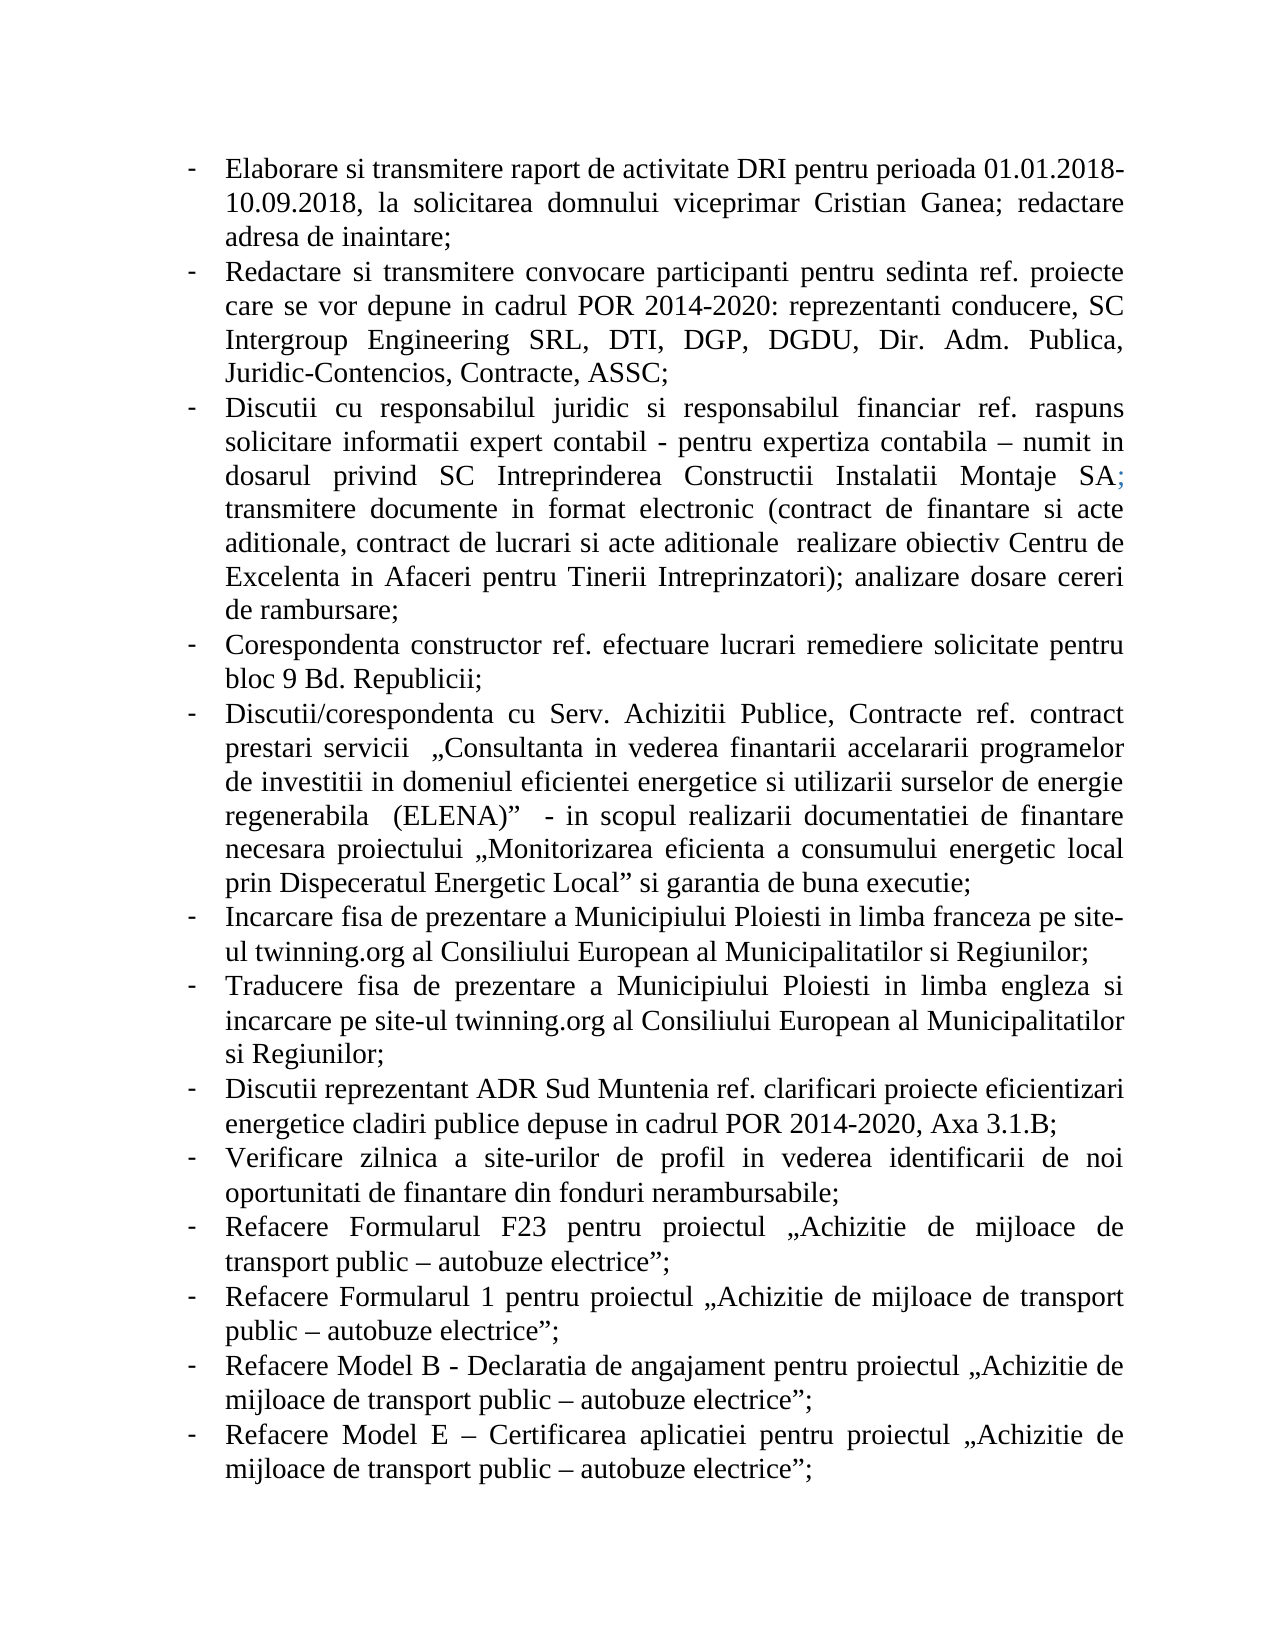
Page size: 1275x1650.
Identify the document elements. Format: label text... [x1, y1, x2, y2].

list Refacere Model B - Declaratia de angajament pentru proiectul „Achizitie de mijloace de transport public – autobuze electrice”; [187, 1347, 1125, 1416]
list Refacere Formularul 1 pentru proiectul „Achizitie de mijloace de transport public – autobuze electrice”; [187, 1278, 1125, 1347]
list Discutii reprezentant ADR Sud Muntenia ref. clarificari proiecte eficientizari energetice cladiri publice depuse in cadrul POR 2014-2020, Axa 3.1.B; [187, 1070, 1125, 1139]
list Incarcare fisa de prezentare a Municipiului Ploiesti in limba franceza pe site-ul twinning.org al Consiliului European al Municipalitatilor si Regiunilor; [187, 898, 1125, 967]
list Traducere fisa de prezentare a Municipiului Ploiesti in limba engleza si incarcare pe site-ul twinning.org al Consiliului European al Municipalitatilor si Regiunilor; [187, 967, 1125, 1070]
list Discutii cu responsabilul juridic si responsabilul financiar ref. raspuns solicitare informatii expert contabil - pentru expertiza contabila – numit in dosarul privind SC Intreprinderea Constructii Instalatii Montaje SA; transmitere documente in format electronic (contract de finantare si acte aditionale, contract de lucrari si acte aditionale realizare obiectiv Centru de Excelenta in Afaceri pentru Tinerii Intreprinzatori); analizare dosare cereri de rambursare; [187, 389, 1125, 626]
list Corespondenta constructor ref. efectuare lucrari remediere solicitate pentru bloc 9 Bd. Republicii; [187, 626, 1125, 695]
list Discutii/corespondenta cu Serv. Achizitii Publice, Contracte ref. contract prestari servicii „Consultanta in vederea finantarii accelararii programelor de investitii in domeniul eficientei energetice si utilizarii surselor de energie regenerabila (ELENA)” - in scopul realizarii documentatiei de finantare necesara proiectului „Monitorizarea eficienta a consumului energetic local prin Dispeceratul Energetic Local” si garantia de buna executie; [187, 695, 1125, 898]
list Elaborare si transmitere raport de activitate DRI pentru perioada 01.01.2018-10.09.2018, la solicitarea domnului viceprimar Cristian Ganea; redactare adresa de inaintare; [187, 150, 1125, 253]
list Refacere Formularul F23 pentru proiectul „Achizitie de mijloace de transport public – autobuze electrice”; [187, 1208, 1125, 1278]
list Redactare si transmitere convocare participanti pentru sedinta ref. proiecte care se vor depune in cadrul POR 2014-2020: reprezentanti conducere, SC Intergroup Engineering SRL, DTI, DGP, DGDU, Dir. Adm. Publica, Juridic-Contencios, Contracte, ASSC; [187, 253, 1125, 389]
list Verificare zilnica a site-urilor de profil in vederea identificarii de noi oportunitati de finantare din fonduri nerambursabile; [187, 1139, 1125, 1208]
list Refacere Model E – Certificarea aplicatiei pentru proiectul „Achizitie de mijloace de transport public – autobuze electrice”; [187, 1416, 1125, 1485]
